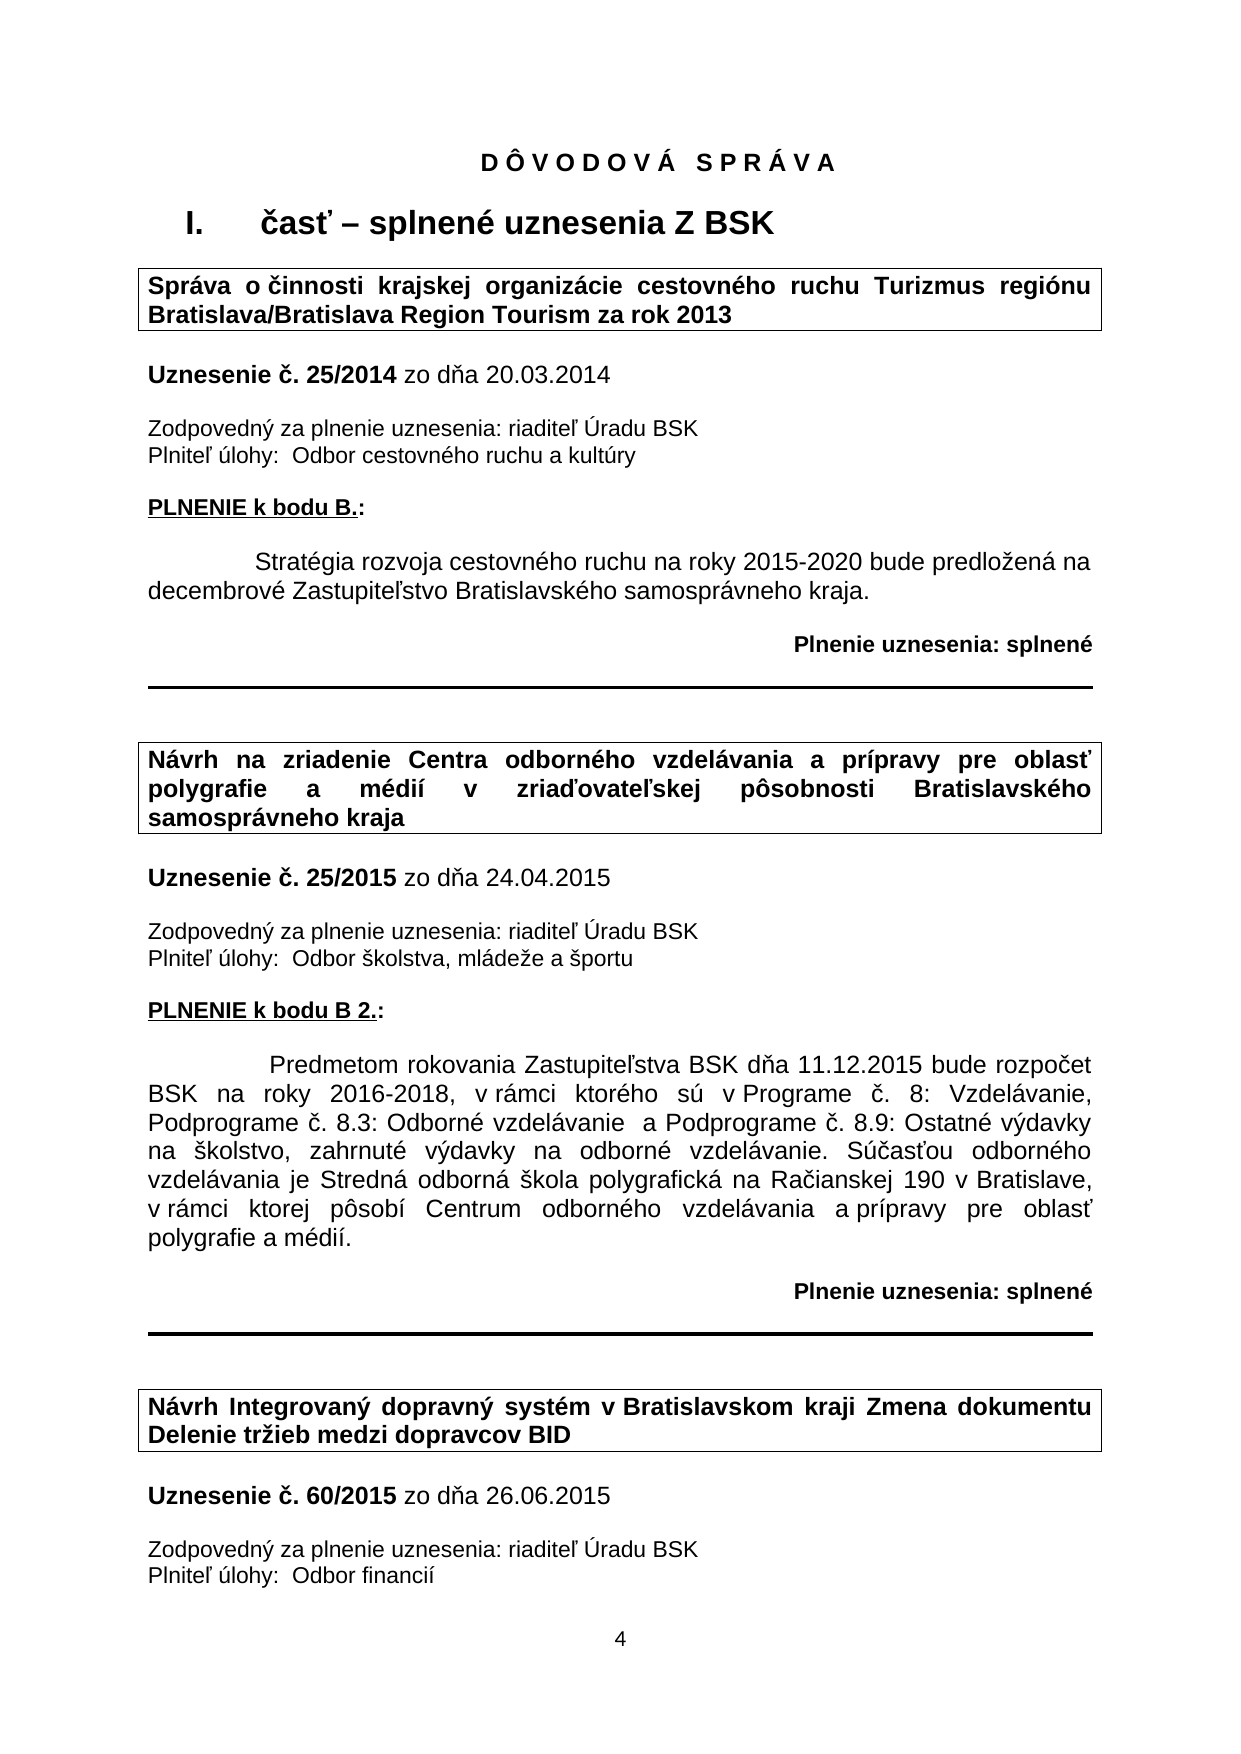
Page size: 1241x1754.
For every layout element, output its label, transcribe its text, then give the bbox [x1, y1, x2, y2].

text Uznesenie č. 60/2015 zo dňa 26.06.2015 [148, 1481, 1093, 1510]
text Správa o činnosti krajskej organizácie cestovného ruchu Turizmus regiónu Bratislava/Bratislava Region Tourism za rok 2013 [139, 269, 1101, 330]
text Plnenie uznesenia: splnené [148, 1278, 1093, 1304]
text Predmetom rokovania Zastupiteľstva BSK dňa 11.12.2015 bude rozpočet BSK na roky 2016-2018, v rámci ktorého sú v Programe č. 8: Vzdelávanie, Podprograme č. 8.3: Odborné vzdelávanie a Podprograme č. 8.9: Ostatné výdavky na školstvo, zahrnuté výdavky na odborné vzdelávanie. Súčasťou odborného vzdelávania je Stredná odborná škola polygrafická na Račianskej 190 v Bratislave, v rámci ktorej pôsobí Centrum odborného vzdelávania a prípravy pre oblasť polygrafie a médií. [148, 1050, 1093, 1251]
text Uznesenie č. 25/2014 zo dňa 20.03.2014 [148, 360, 1093, 389]
text Plnenie uznesenia: splnené [148, 631, 1093, 657]
text Zodpovedný za plnenie uznesenia: riaditeľ Úradu BSK [148, 415, 1093, 442]
text Plniteľ úlohy: Odbor financií [148, 1562, 1093, 1589]
text PLNENIE k bodu B.: [148, 494, 1093, 521]
text Plniteľ úlohy: Odbor školstva, mládeže a športu [148, 944, 1093, 971]
list časť – splnené uznesenia Z BSK [185, 203, 1093, 241]
text PLNENIE k bodu B 2.: [148, 997, 1093, 1024]
text Plniteľ úlohy: Odbor cestovného ruchu a kultúry [148, 442, 1093, 468]
text Uznesenie č. 25/2015 zo dňa 24.04.2015 [148, 863, 1093, 892]
text Stratégia rozvoja cestovného ruchu na roky 2015-2020 bude predložená na decembrové Zastupiteľstvo Bratislavského samosprávneho kraja. [148, 547, 1093, 604]
text D Ô V O D O V Á S P R Á V A [223, 148, 1093, 176]
text Zodpovedný za plnenie uznesenia: riaditeľ Úradu BSK [148, 918, 1093, 944]
text Návrh na zriadenie Centra odborného vzdelávania a prípravy pre oblasť polygrafie a médií v zriaďovateľskej pôsobnosti Bratislavského samosprávneho kraja [139, 743, 1101, 833]
text Návrh Integrovaný dopravný systém v Bratislavskom kraji Zmena dokumentu Delenie tržieb medzi dopravcov BID [139, 1390, 1101, 1451]
text Zodpovedný za plnenie uznesenia: riaditeľ Úradu BSK [148, 1536, 1093, 1562]
